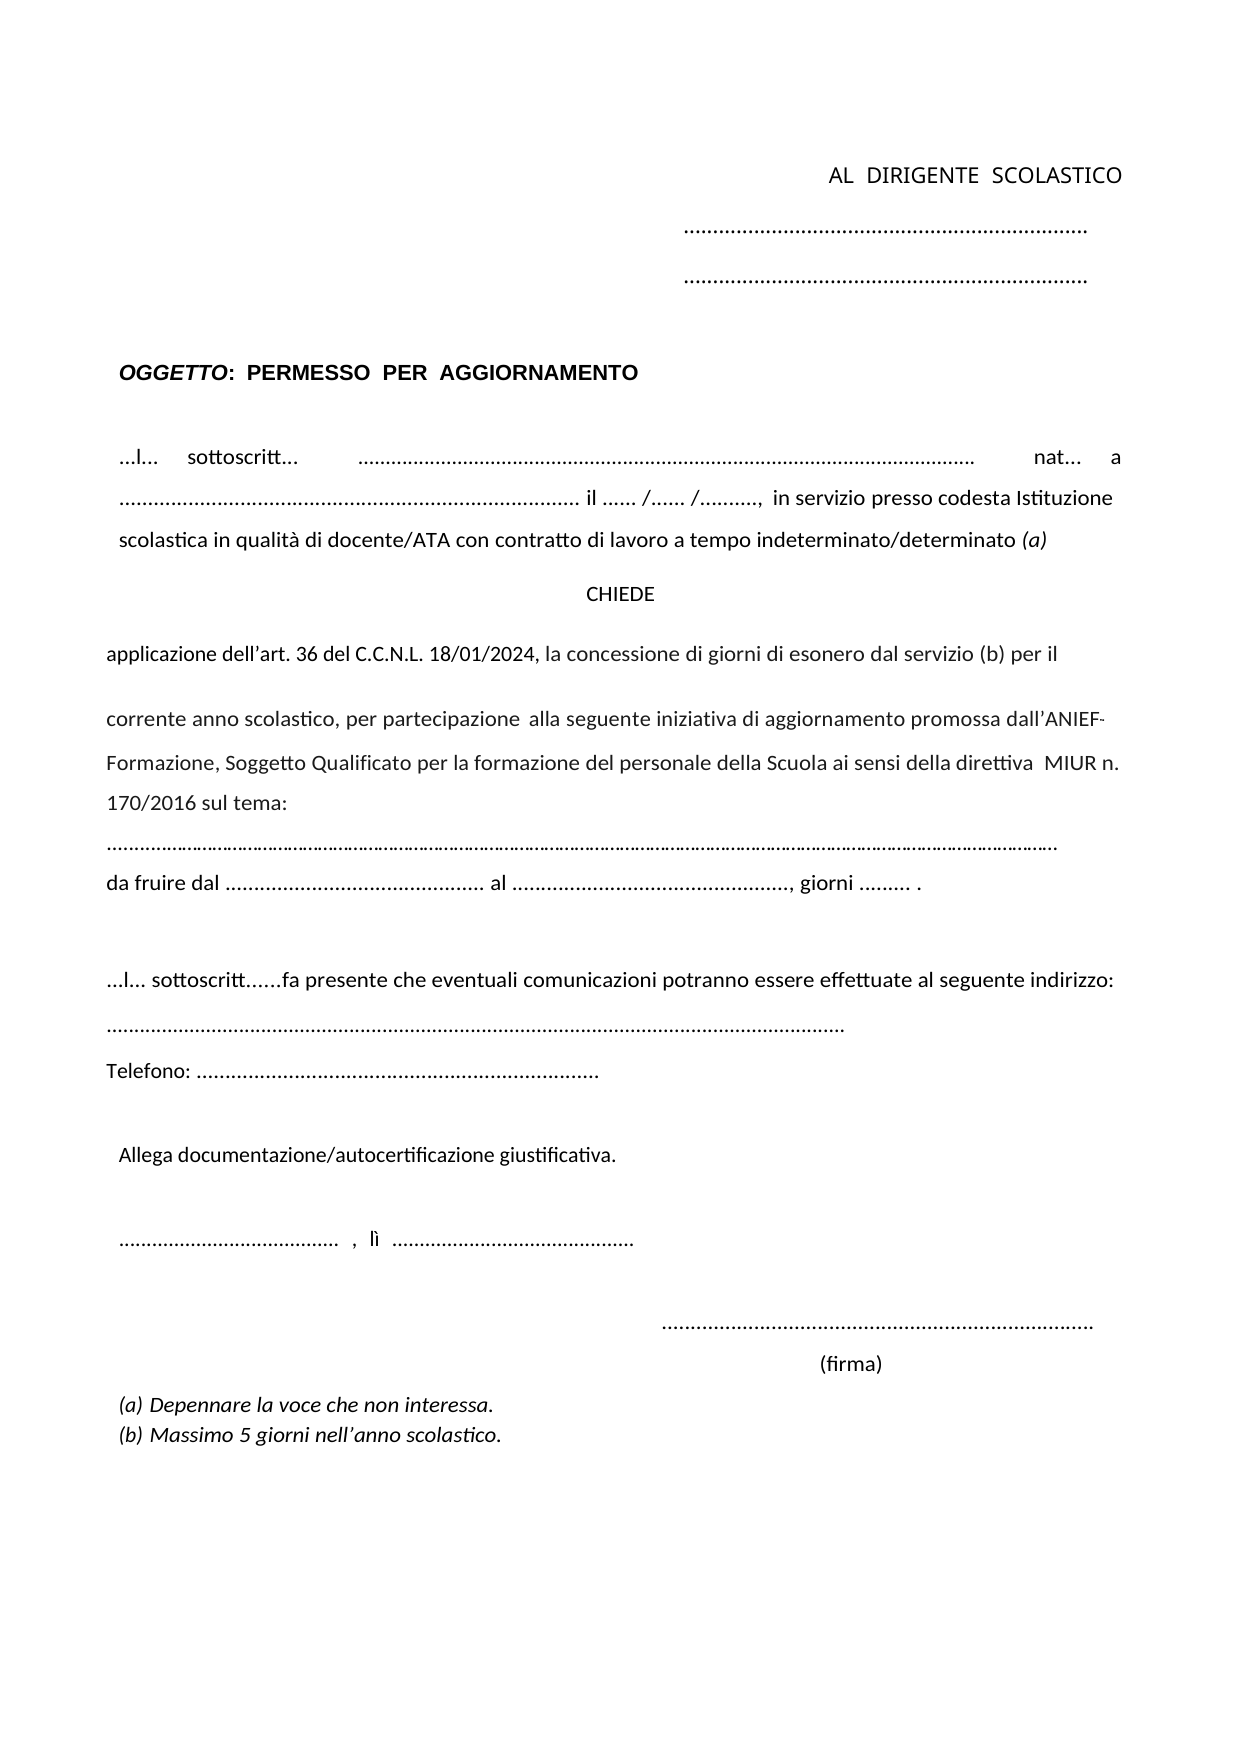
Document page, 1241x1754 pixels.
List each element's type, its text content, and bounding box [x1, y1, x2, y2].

text scolastica in qualità di docente/ATA con contratto di lavoro a tempo indeterminato/determinato (a) [118, 527, 1134, 553]
list Depennare la voce che non interessa. [118, 1391, 506, 1418]
text (firma) [817, 1350, 885, 1377]
text ...................................................................................................................................... [106, 1012, 1134, 1038]
text Allega documentazione/autocertificazione giustificativa. [118, 1142, 1134, 1168]
text ................................................................................ il ...... /...... /.........., in servizio presso codesta Istituzione [118, 484, 1134, 511]
text CHIEDE [584, 581, 657, 607]
list Massimo 5 giorni nell’anno scolastico. [118, 1421, 506, 1448]
text ...........…………………………………………………………………………………………………………………………………………………………… da fruire dal ............................................. al ................................................, giorni ......... . [106, 829, 1098, 896]
text ...l... sottoscritt fa presente che eventuali comunicazioni potranno essere effettuate al seguente indirizzo: [106, 966, 1134, 993]
text ...l... sottoscritt... ................................................................................................................ nat... a [118, 443, 1134, 470]
text AL DIRIGENTE SCOLASTICO [106, 160, 1122, 190]
title OGGETTO: PERMESSO PER AGGIORNAMENTO [118, 360, 1134, 385]
text Telefono: ...................................................................... [106, 1057, 1134, 1084]
text ........................................................................... [661, 1308, 1134, 1335]
text ..................................................................... [683, 210, 1134, 239]
text applicazione dell’art. 36 del C.C.N.L. 18/01/2024, la concessione di giorni di esonero dal servizio (b) per il corrente anno scolastico, per partecipazione alla seguente iniziativa di aggiornamento promossa dall’ANIEF-­‐Formazione, Soggetto Qualificato per la formazione del personale della Scuola ai sensi della direttiva MIUR n. 170/2016 sul tema: [106, 641, 1134, 816]
text ..................................................................... [683, 260, 1134, 290]
text ........................................ , lì ............................................ [118, 1225, 1134, 1252]
